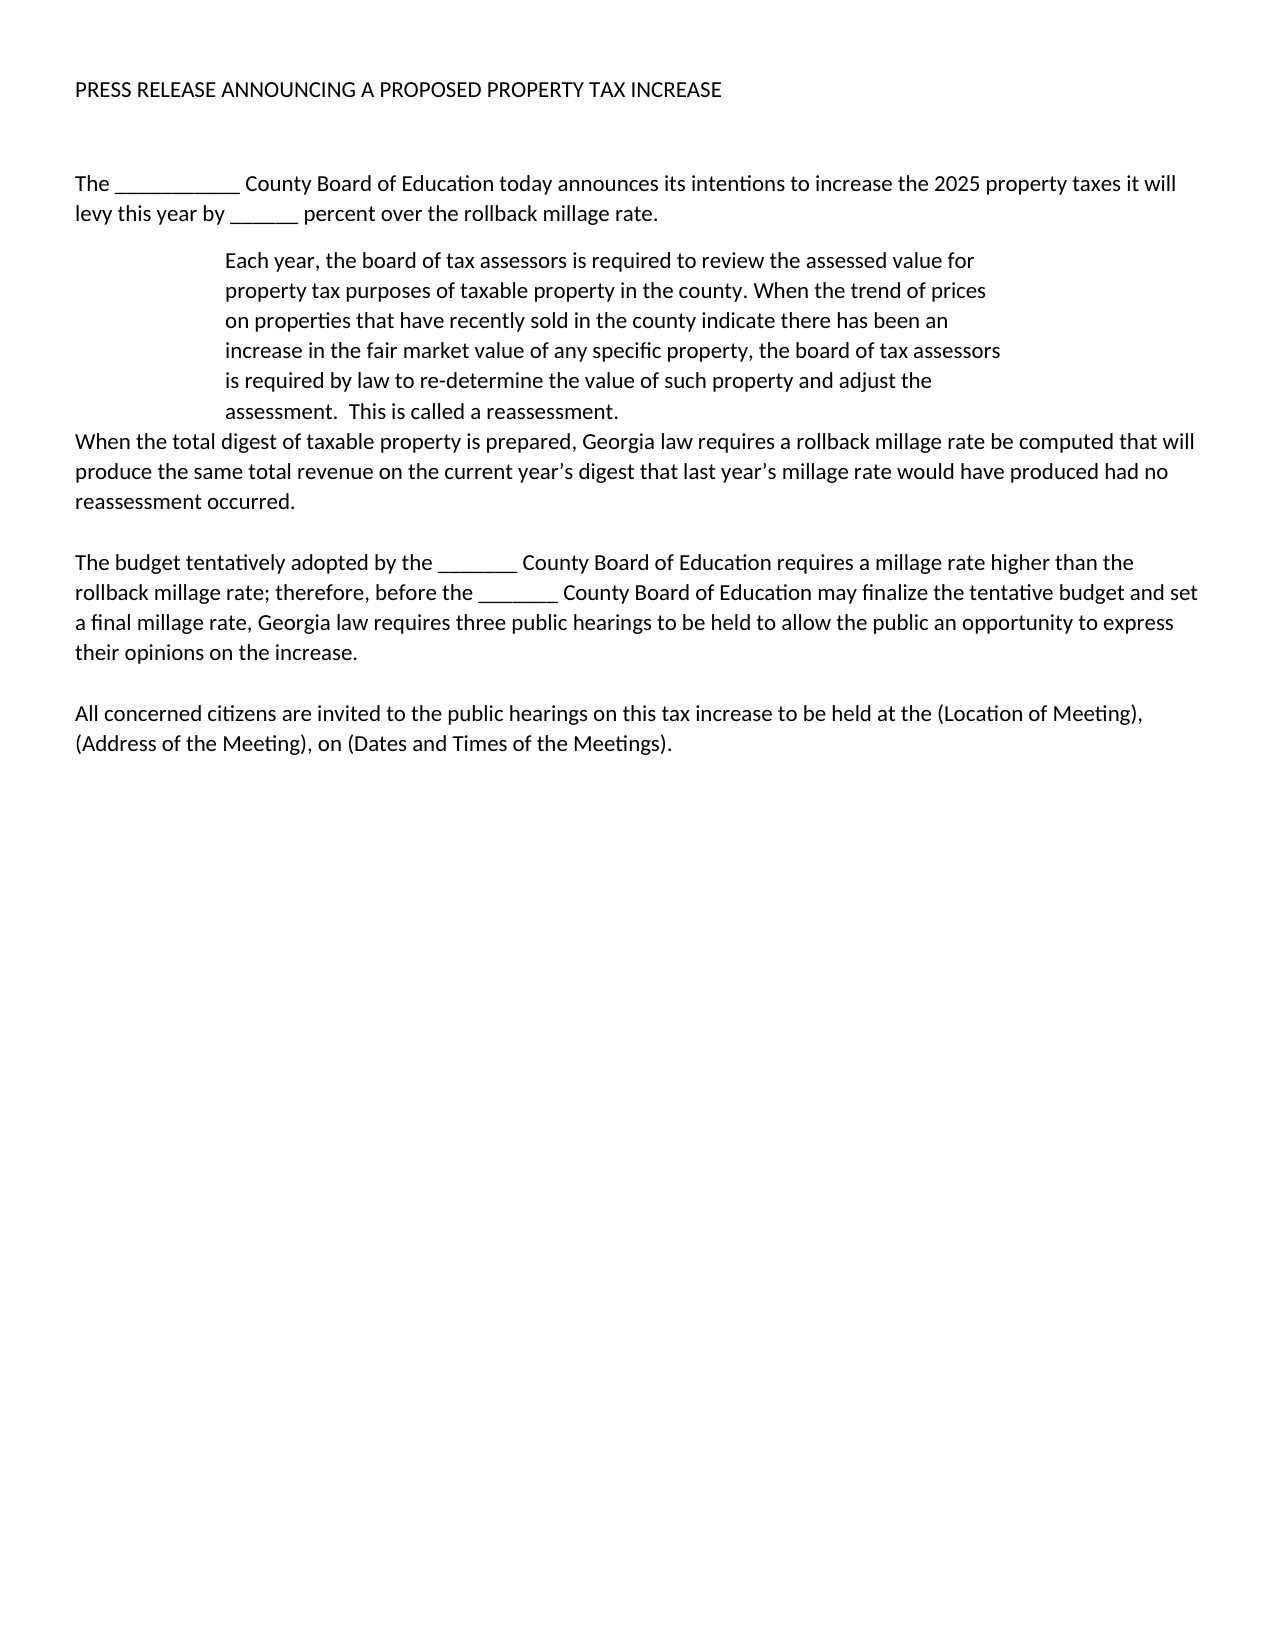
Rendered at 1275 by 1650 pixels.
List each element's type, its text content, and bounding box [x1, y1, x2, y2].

text assessment. This is called a reassessment. [150, 397, 1200, 425]
text property tax purposes of taxable property in the county. When the trend of prices [150, 276, 1200, 304]
text PRESS RELEASE ANNOUNCING A PROPOSED PROPERTY TAX INCREASE [75, 75, 1200, 103]
text All concerned citizens are invited to the public hearings on this tax increase to be held at the (Location of Meeting), (Address of the Meeting), on (Dates and Times of the Meetings). [75, 699, 1200, 757]
text The budget tentatively adopted by the _______ County Board of Education requires a millage rate higher than the rollback millage rate; therefore, before the _______ County Board of Education may finalize the tentative budget and set a final millage rate, Georgia law requires three public hearings to be held to allow the public an opportunity to express their opinions on the increase. [75, 548, 1200, 667]
text increase in the fair market value of any specific property, the board of tax assessors [150, 336, 1200, 364]
text The ___________ County Board of Education today announces its intentions to increase the 2025 property taxes it will levy this year by ______ percent over the rollback millage rate. [75, 169, 1200, 227]
text on properties that have recently sold in the county indicate there has been an [150, 306, 1200, 334]
text When the total digest of taxable property is prepared, Georgia law requires a rollback millage rate be computed that will produce the same total revenue on the current year’s digest that last year’s millage rate would have produced had no reassessment occurred. [75, 427, 1200, 516]
text Each year, the board of tax assessors is required to review the assessed value for [150, 246, 1200, 274]
text is required by law to re-determine the value of such property and adjust the [150, 367, 1200, 395]
